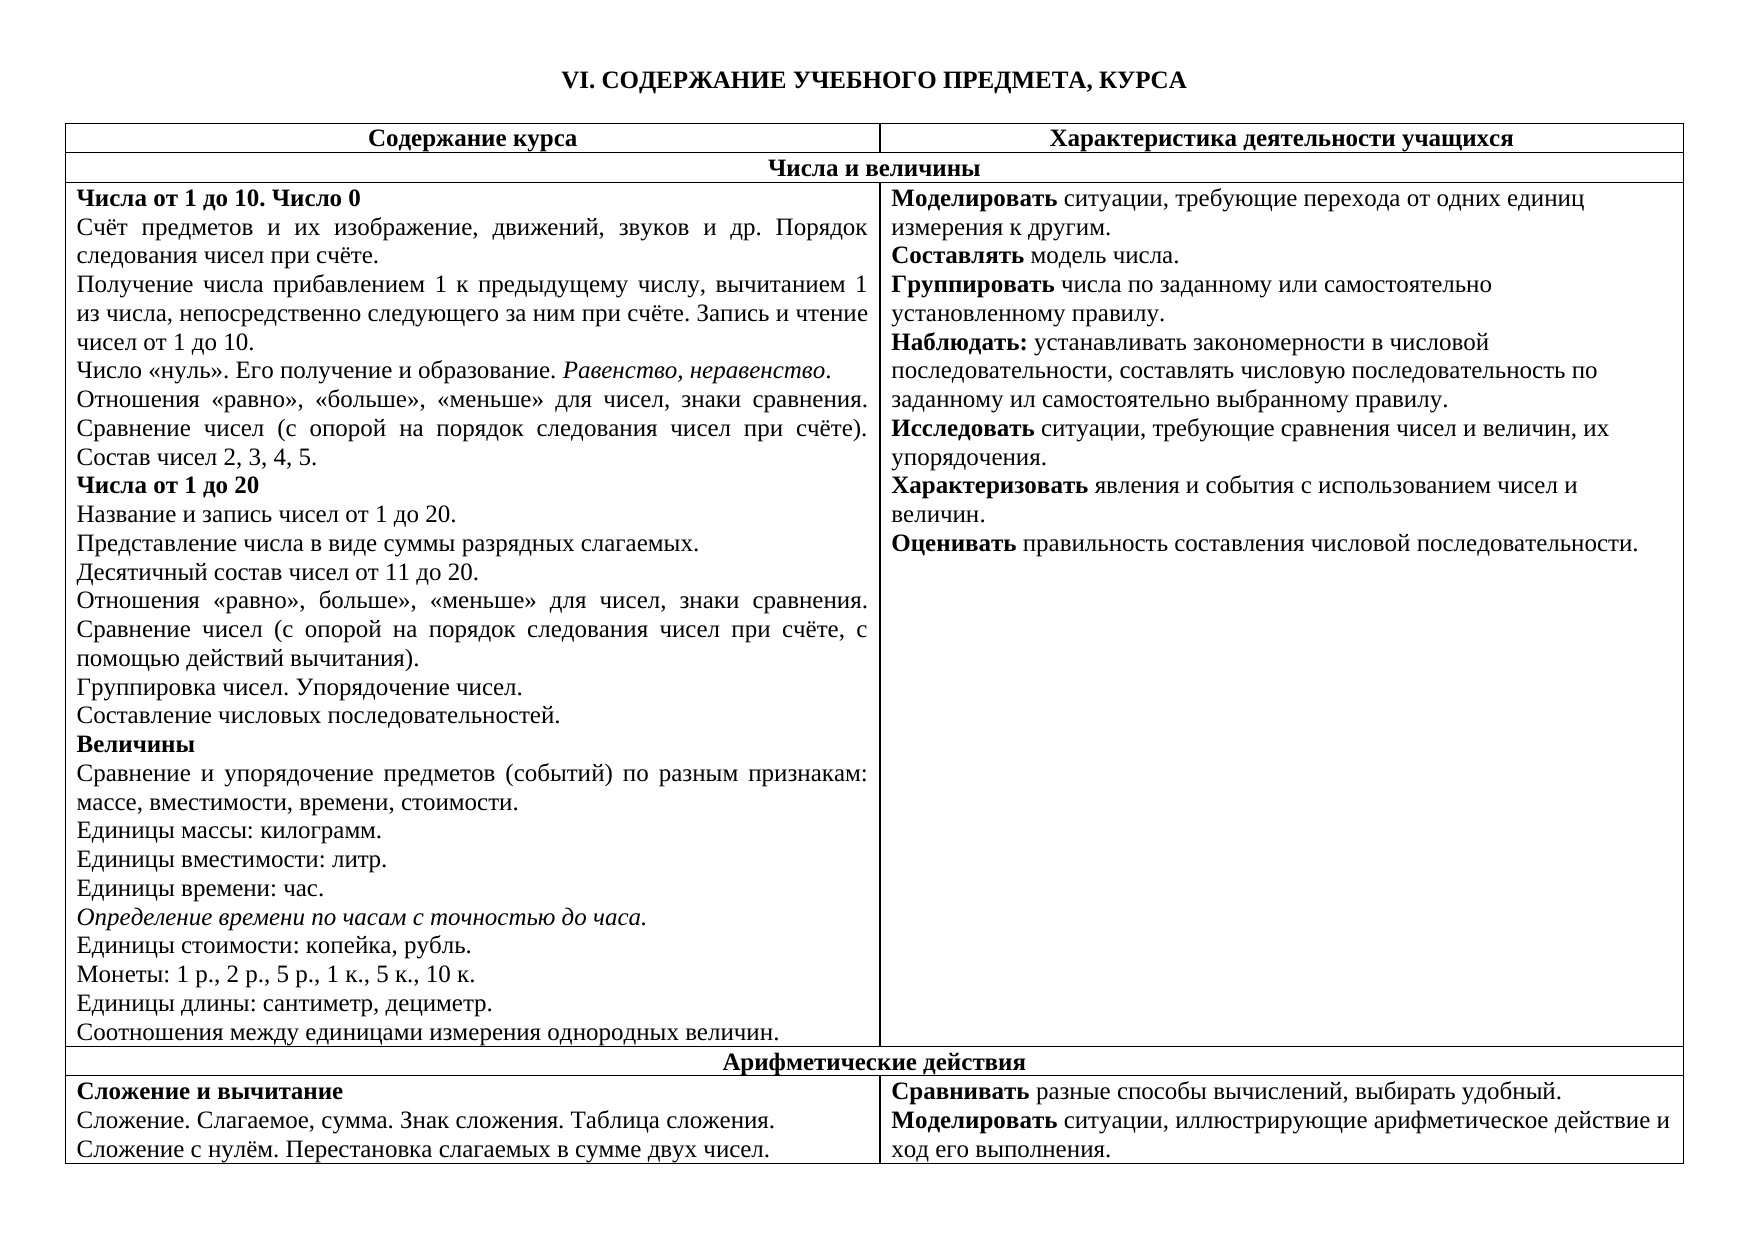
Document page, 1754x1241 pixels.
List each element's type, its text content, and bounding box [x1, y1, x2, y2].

table_cell Числа от 1 до 10. Число 0 Счёт предметов и их изображение, движений, звуков и др. Порядок следования чисел при счёте. Получение числа прибавлением 1 к предыдущему числу, вычитанием 1 из числа, непосредственно следующего за ним при счёте. Запись и чтение чисел от 1 до 10. Число «нуль». Его получение и образование. Равенство, неравенство. Отношения «равно», «больше», «меньше» для чисел, знаки сравнения. Сравнение чисел (с опорой на порядок следования чисел при счёте). Состав чисел 2, 3, 4, 5. Числа от 1 до 20 Название и запись чисел от 1 до 20. Представление числа в виде суммы разрядных слагаемых. Десятичный состав чисел от 11 до 20. Отношения «равно», больше», «меньше» для чисел, знаки сравнения. Сравнение чисел (с опорой на порядок следования чисел при счёте, с помощью действий вычитания). Группировка чисел. Упорядочение чисел. Составление числовых последовательностей. Величины Сравнение и упорядочение предметов (событий) по разным признакам: массе, вместимости, времени, стоимости. Единицы массы: килограмм. Единицы вместимости: литр. Единицы времени: час. Определение времени по часам с точностью до часа. Единицы стоимости: копейка, рубль. Монеты: 1 р., 2 р., 5 р., 1 к., 5 к., 10 к. Единицы длины: сантиметр, дециметр. Соотношения между единицами измерения однородных величин. [66, 183, 879, 1046]
table_header Характеристика деятельности учащихся [881, 124, 1683, 152]
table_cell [881, 1076, 1683, 1163]
table_header Содержание курса [66, 124, 879, 152]
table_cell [66, 1076, 879, 1163]
table_cell Арифметические действия [66, 1047, 1683, 1075]
table_cell Моделировать ситуации, требующие перехода от одних единиц измерения к другим. Составлять модель числа. Группировать числа по заданному или самостоятельно установленному правилу. Наблюдать: устанавливать закономерности в числовой последовательности, составлять числовую последовательность по заданному ил самостоятельно выбранному правилу. Исследовать ситуации, требующие сравнения чисел и величин, их упорядочения. Характеризовать явления и события с использованием чисел и величин. Оценивать правильность составления числовой последовательности. [881, 183, 1683, 1046]
text VI. СОДЕРЖАНИЕ УЧЕБНОГО ПРЕДМЕТА, КУРСА [65, 65, 1683, 94]
table_cell Числа и величины [66, 153, 1683, 182]
